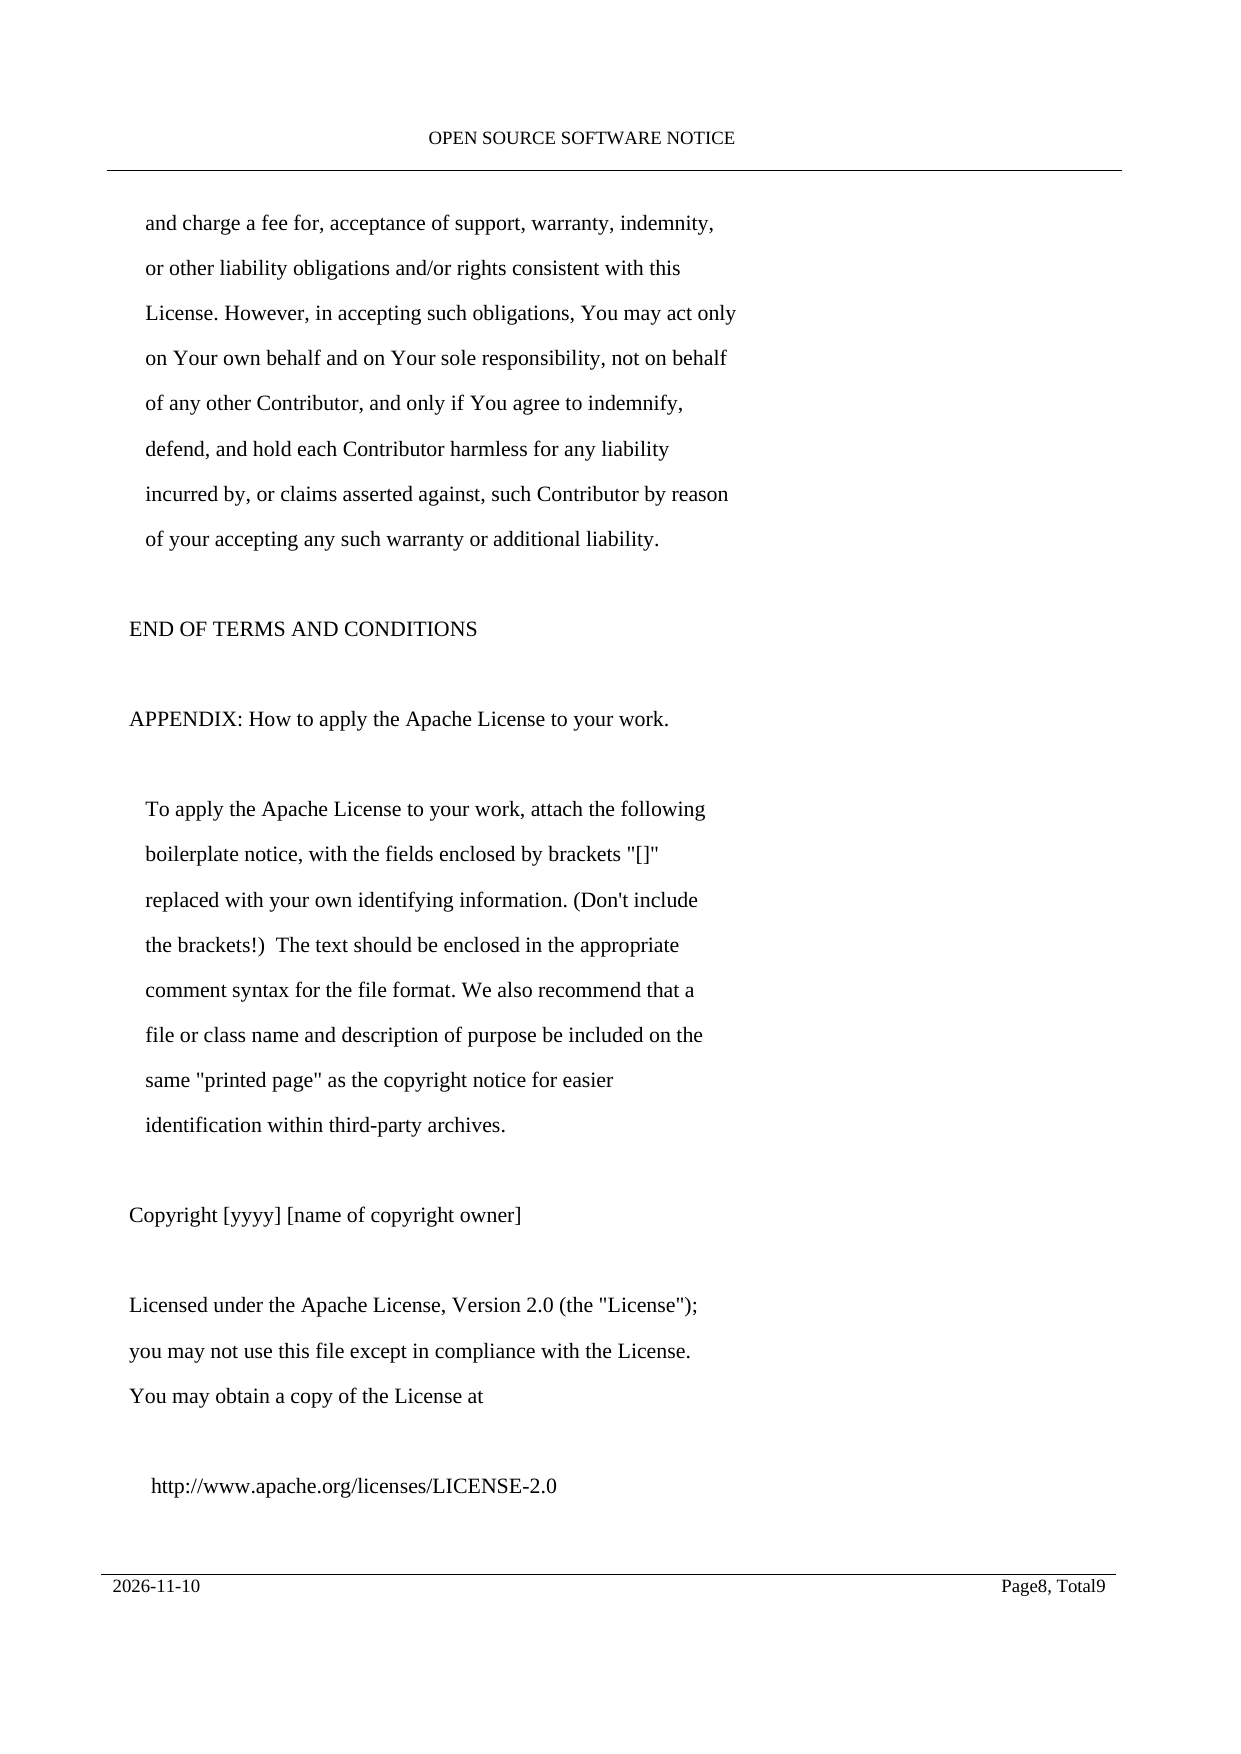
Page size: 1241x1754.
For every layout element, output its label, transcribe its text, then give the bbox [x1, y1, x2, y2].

text Copyright [yyyy] [name of copyright owner] [112, 1199, 1128, 1231]
text http://www.apache.org/licenses/LICENSE-2.0 [112, 1469, 1128, 1502]
text same "printed page" as the copyright notice for easier [112, 1063, 1128, 1096]
text replaced with your own identifying information. (Don't include [112, 883, 1128, 915]
text You may obtain a copy of the License at [112, 1379, 1128, 1412]
text incurred by, or claims asserted against, such Contributor by reason [112, 477, 1128, 509]
text Licensed under the Apache License, Version 2.0 (the "License"); [112, 1289, 1128, 1321]
text you may not use this file except in compliance with the License. [112, 1334, 1128, 1366]
text END OF TERMS AND CONDITIONS [112, 612, 1128, 645]
text the brackets!) The text should be enclosed in the appropriate [112, 928, 1128, 961]
text APPENDIX: How to apply the Apache License to your work. [112, 702, 1128, 735]
text on Your own behalf and on Your sole responsibility, not on behalf [112, 342, 1128, 374]
text License. However, in accepting such obligations, You may act only [112, 297, 1128, 329]
text and charge a fee for, acceptance of support, warranty, indemnity, [112, 206, 1128, 239]
text of your accepting any such warranty or additional liability. [112, 522, 1128, 554]
text or other liability obligations and/or rights consistent with this [112, 251, 1128, 284]
text defend, and hold each Contributor harmless for any liability [112, 432, 1128, 464]
text boilerplate notice, with the fields enclosed by brackets "[]" [112, 838, 1128, 870]
text To apply the Apache License to your work, attach the following [112, 793, 1128, 825]
text file or class name and description of purpose be included on the [112, 1018, 1128, 1051]
text of any other Contributor, and only if You agree to indemnify, [112, 387, 1128, 419]
text identification within third-party archives. [112, 1108, 1128, 1141]
text comment syntax for the file format. We also recommend that a [112, 973, 1128, 1006]
